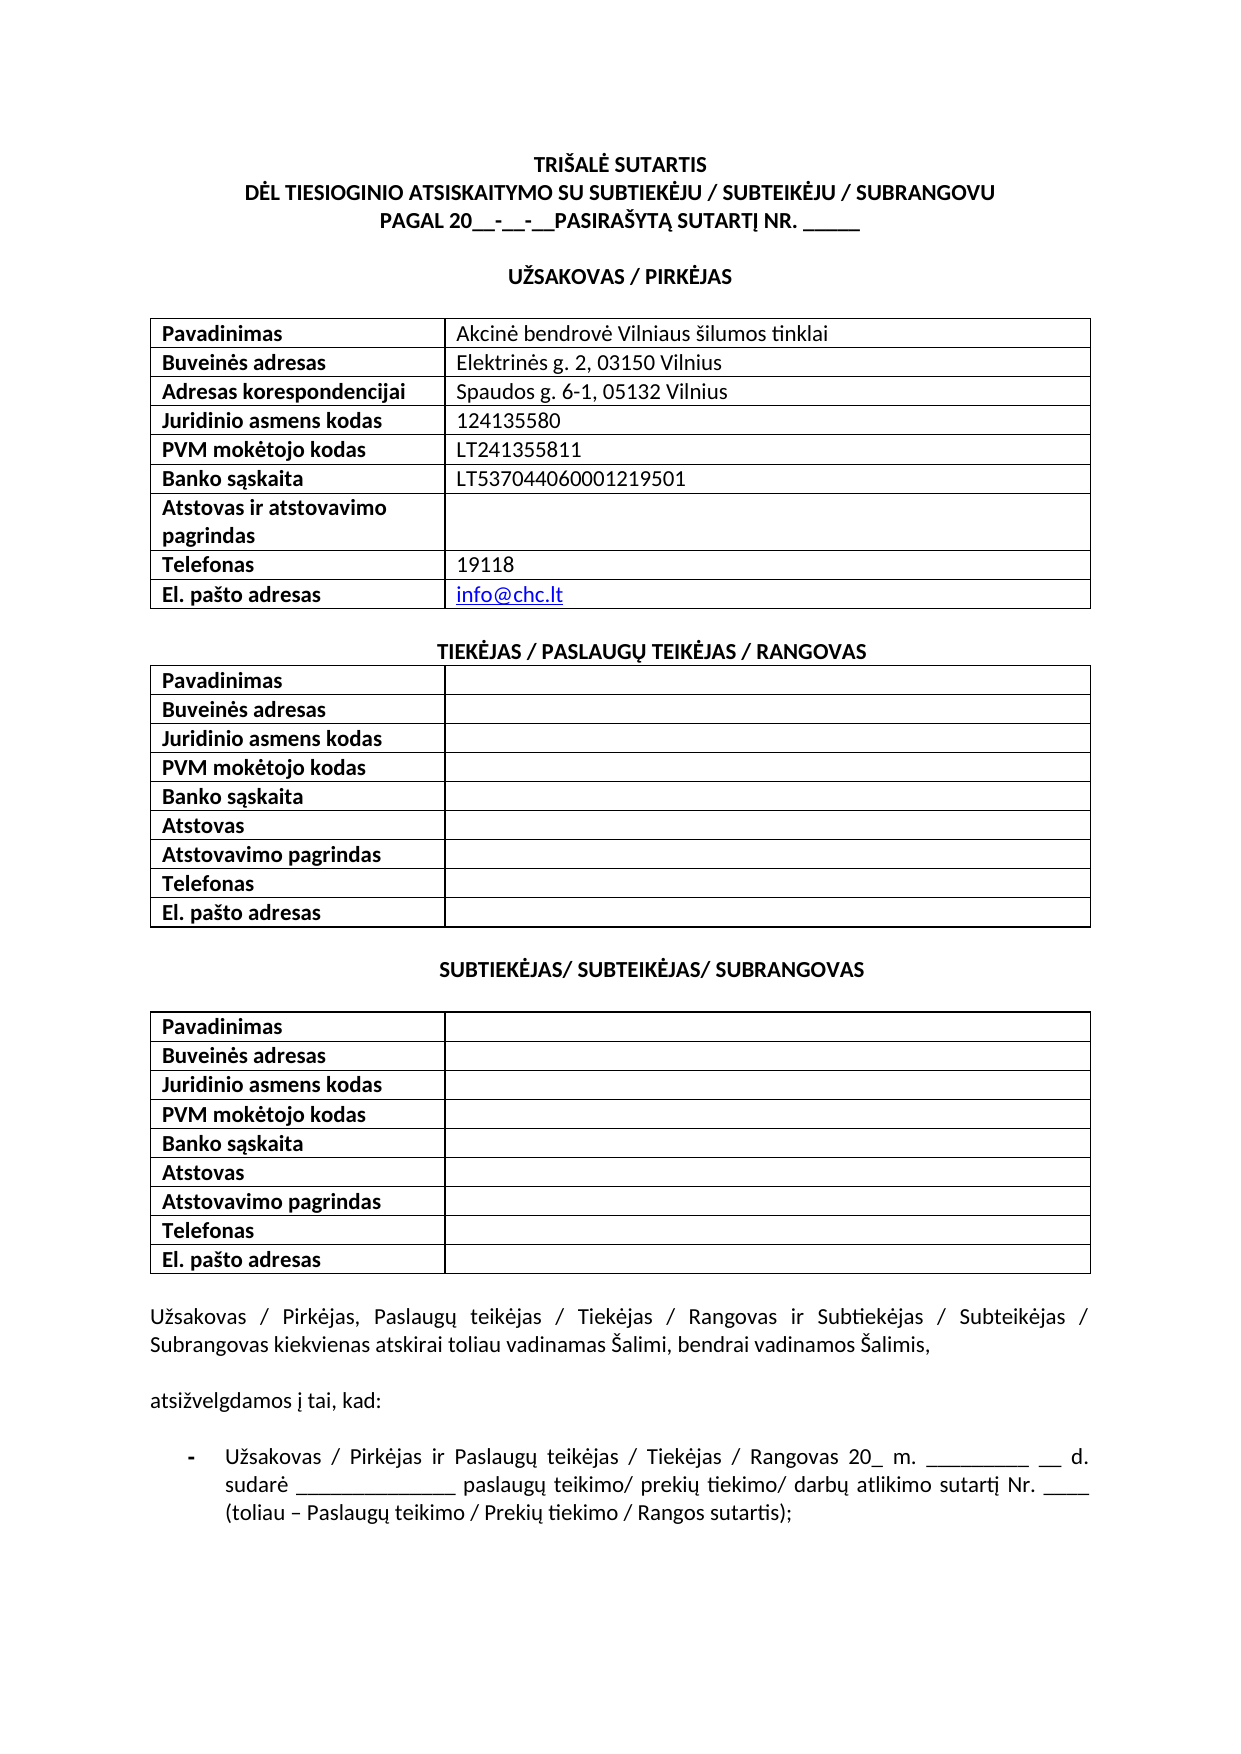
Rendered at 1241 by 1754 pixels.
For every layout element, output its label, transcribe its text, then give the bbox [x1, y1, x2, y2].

table_cell Adresas korespondencijai [151, 377, 444, 405]
text PAGAL 20__-__-__PASIRAŠYTĄ SUTARTĮ NR. _____ [150, 206, 1090, 234]
table_cell Juridinio asmens kodas [151, 724, 444, 752]
text UŽSAKOVAS / PIRKĖJAS [150, 262, 1090, 290]
table_cell Spaudos g. 6-1, 05132 Vilnius [446, 377, 1090, 405]
list Užsakovas / Pirkėjas ir Paslaugų teikėjas / Tiekėjas / Rangovas 20_ m. _________ __ d. sudarė ______________ paslaugų teikimo/ prekių tiekimo/ darbų atlikimo sutartį Nr. ____ (toliau – Paslaugų teikimo / Prekių tiekimo / Rangos sutartis); [187, 1442, 1090, 1526]
table_cell Atstovavimo pagrindas [151, 1187, 444, 1215]
text TRIŠALĖ SUTARTIS [150, 150, 1090, 178]
text TIEKĖJAS / PASLAUGŲ TEIKĖJAS / RANGOVAS [150, 637, 1090, 665]
table_cell [446, 1129, 1090, 1157]
table_cell [446, 1187, 1090, 1215]
table_cell Atstovavimo pagrindas [151, 840, 444, 868]
table_cell Telefonas [151, 1216, 444, 1244]
list atsižvelgdamos į tai, kad: [150, 1386, 1090, 1414]
table_header Akcinė bendrovė Vilniaus šilumos tinklai [446, 319, 1090, 347]
table_cell [446, 811, 1090, 839]
table_cell 124135580 [446, 406, 1090, 434]
table_cell [446, 1071, 1090, 1099]
table_cell El. pašto adresas [151, 580, 444, 608]
table_cell [446, 1245, 1090, 1273]
table_cell PVM mokėtojo kodas [151, 1100, 444, 1128]
table_header [446, 1013, 1090, 1041]
table_cell [446, 840, 1090, 868]
table_cell Banko sąskaita [151, 465, 444, 492]
table_cell [446, 1158, 1090, 1186]
table_cell [446, 1042, 1090, 1069]
table_cell [446, 494, 1090, 549]
table_cell info@chc.lt [446, 580, 1090, 608]
table_cell LT537044060001219501 [446, 465, 1090, 492]
table_cell Elektrinės g. 2, 03150 Vilnius [446, 348, 1090, 376]
table_cell [446, 1216, 1090, 1244]
table_cell PVM mokėtojo kodas [151, 435, 444, 463]
table_cell El. pašto adresas [151, 1245, 444, 1273]
table_cell Banko sąskaita [151, 782, 444, 810]
table_cell [446, 1100, 1090, 1128]
text DĖL TIESIOGINIO ATSISKAITYMO SU SUBTIEKĖJU / SUBTEIKĖJU / SUBRANGOVU [150, 178, 1090, 206]
table_header [446, 666, 1090, 694]
table_cell Telefonas [151, 551, 444, 579]
table_header Pavadinimas [151, 1013, 444, 1041]
table_cell El. pašto adresas [151, 898, 444, 926]
list Užsakovas / Pirkėjas, Paslaugų teikėjas / Tiekėjas / Rangovas ir Subtiekėjas / Subteikėjas / Subrangovas kiekvienas atskirai toliau vadinamas Šalimi, bendrai vadinamos Šalimis, [150, 1302, 1090, 1358]
table_cell [446, 724, 1090, 752]
table_cell [446, 753, 1090, 781]
table_cell Atstovas [151, 1158, 444, 1186]
table_cell Buveinės adresas [151, 1042, 444, 1069]
table_cell Banko sąskaita [151, 1129, 444, 1157]
table_cell Atstovas [151, 811, 444, 839]
table_cell Juridinio asmens kodas [151, 1071, 444, 1099]
table_cell Juridinio asmens kodas [151, 406, 444, 434]
text SUBTIEKĖJAS/ SUBTEIKĖJAS/ SUBRANGOVAS [150, 955, 1090, 983]
table_header Pavadinimas [151, 319, 444, 347]
table_cell Atstovas ir atstovavimo pagrindas [151, 494, 444, 549]
table_cell [446, 869, 1090, 897]
table_cell Buveinės adresas [151, 348, 444, 376]
table_cell LT241355811 [446, 435, 1090, 463]
table_header Pavadinimas [151, 666, 444, 694]
table_cell Buveinės adresas [151, 695, 444, 723]
table_cell PVM mokėtojo kodas [151, 753, 444, 781]
table_cell Telefonas [151, 869, 444, 897]
table_cell [446, 782, 1090, 810]
table_cell 19118 [446, 551, 1090, 579]
table_cell [446, 898, 1090, 926]
table_cell [446, 695, 1090, 723]
